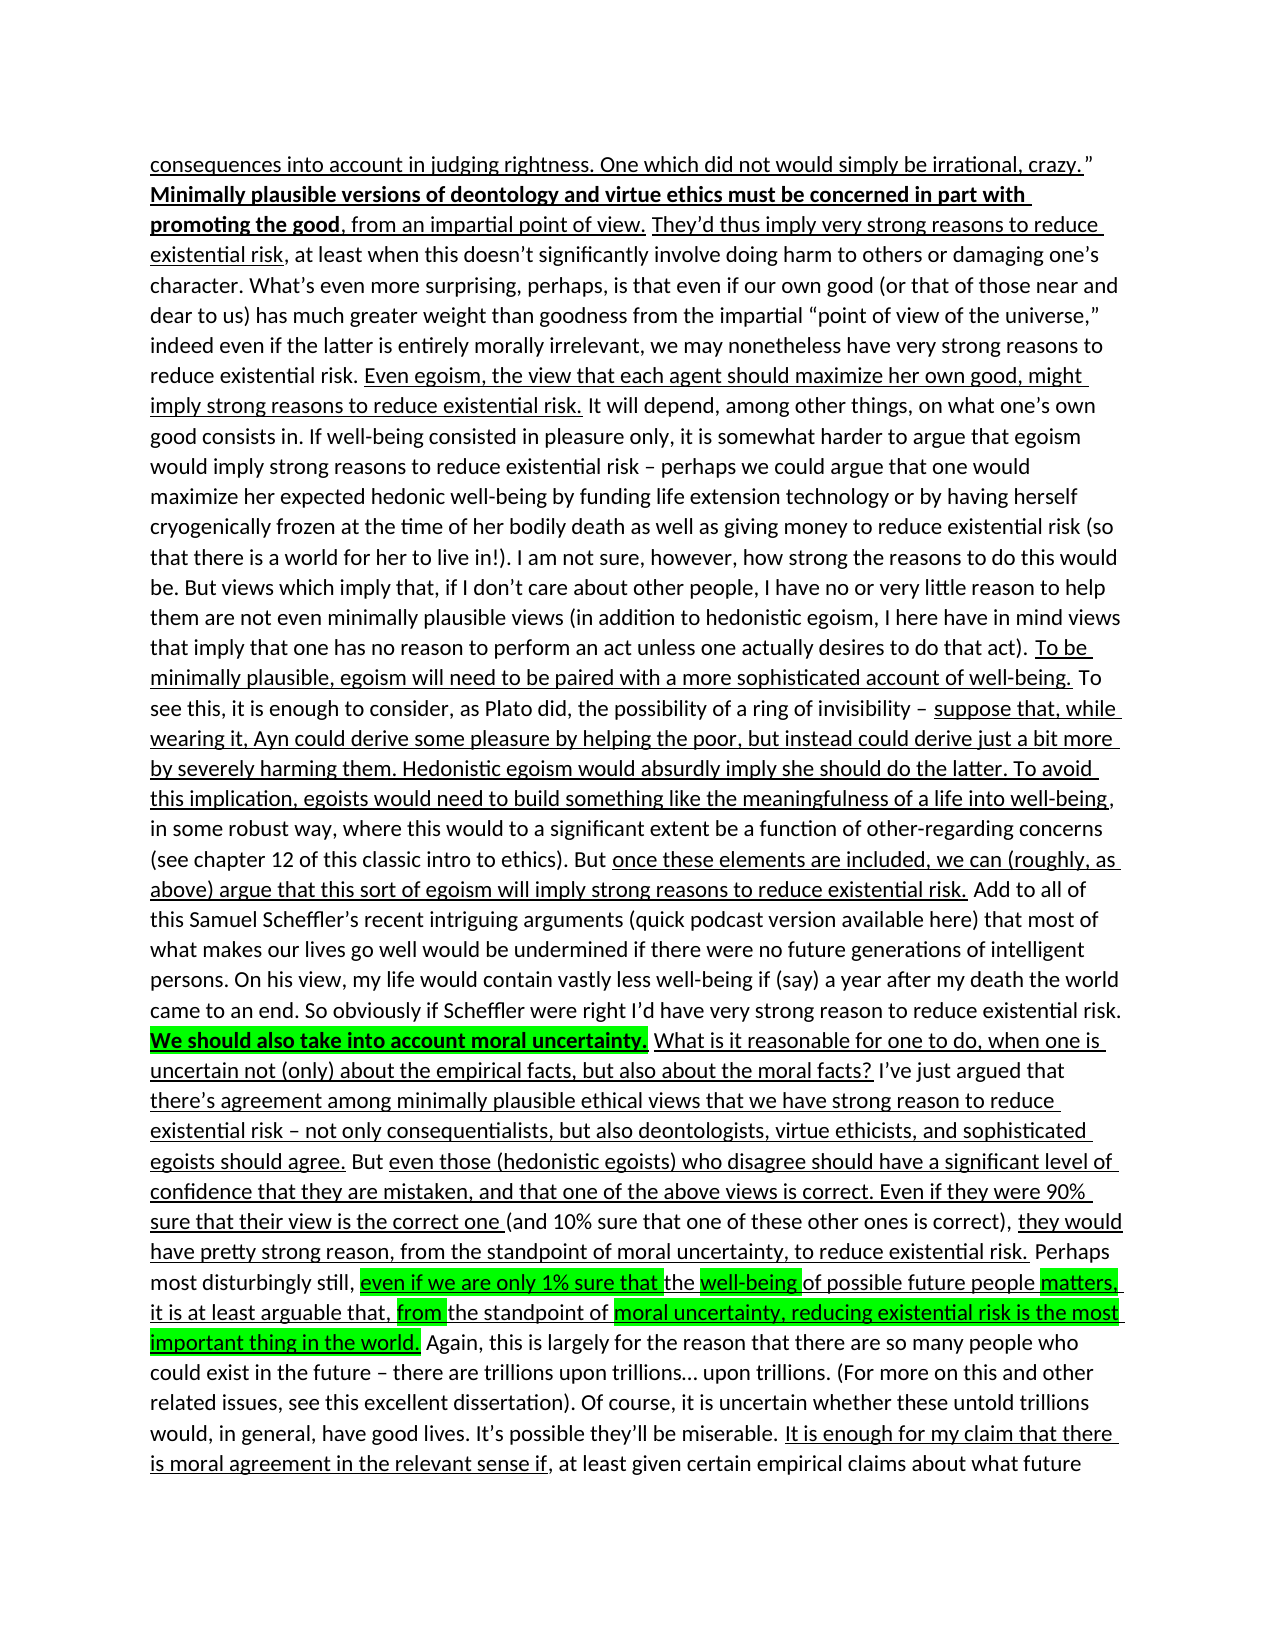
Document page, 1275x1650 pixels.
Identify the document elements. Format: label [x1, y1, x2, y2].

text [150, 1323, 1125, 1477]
text [150, 150, 1125, 1322]
